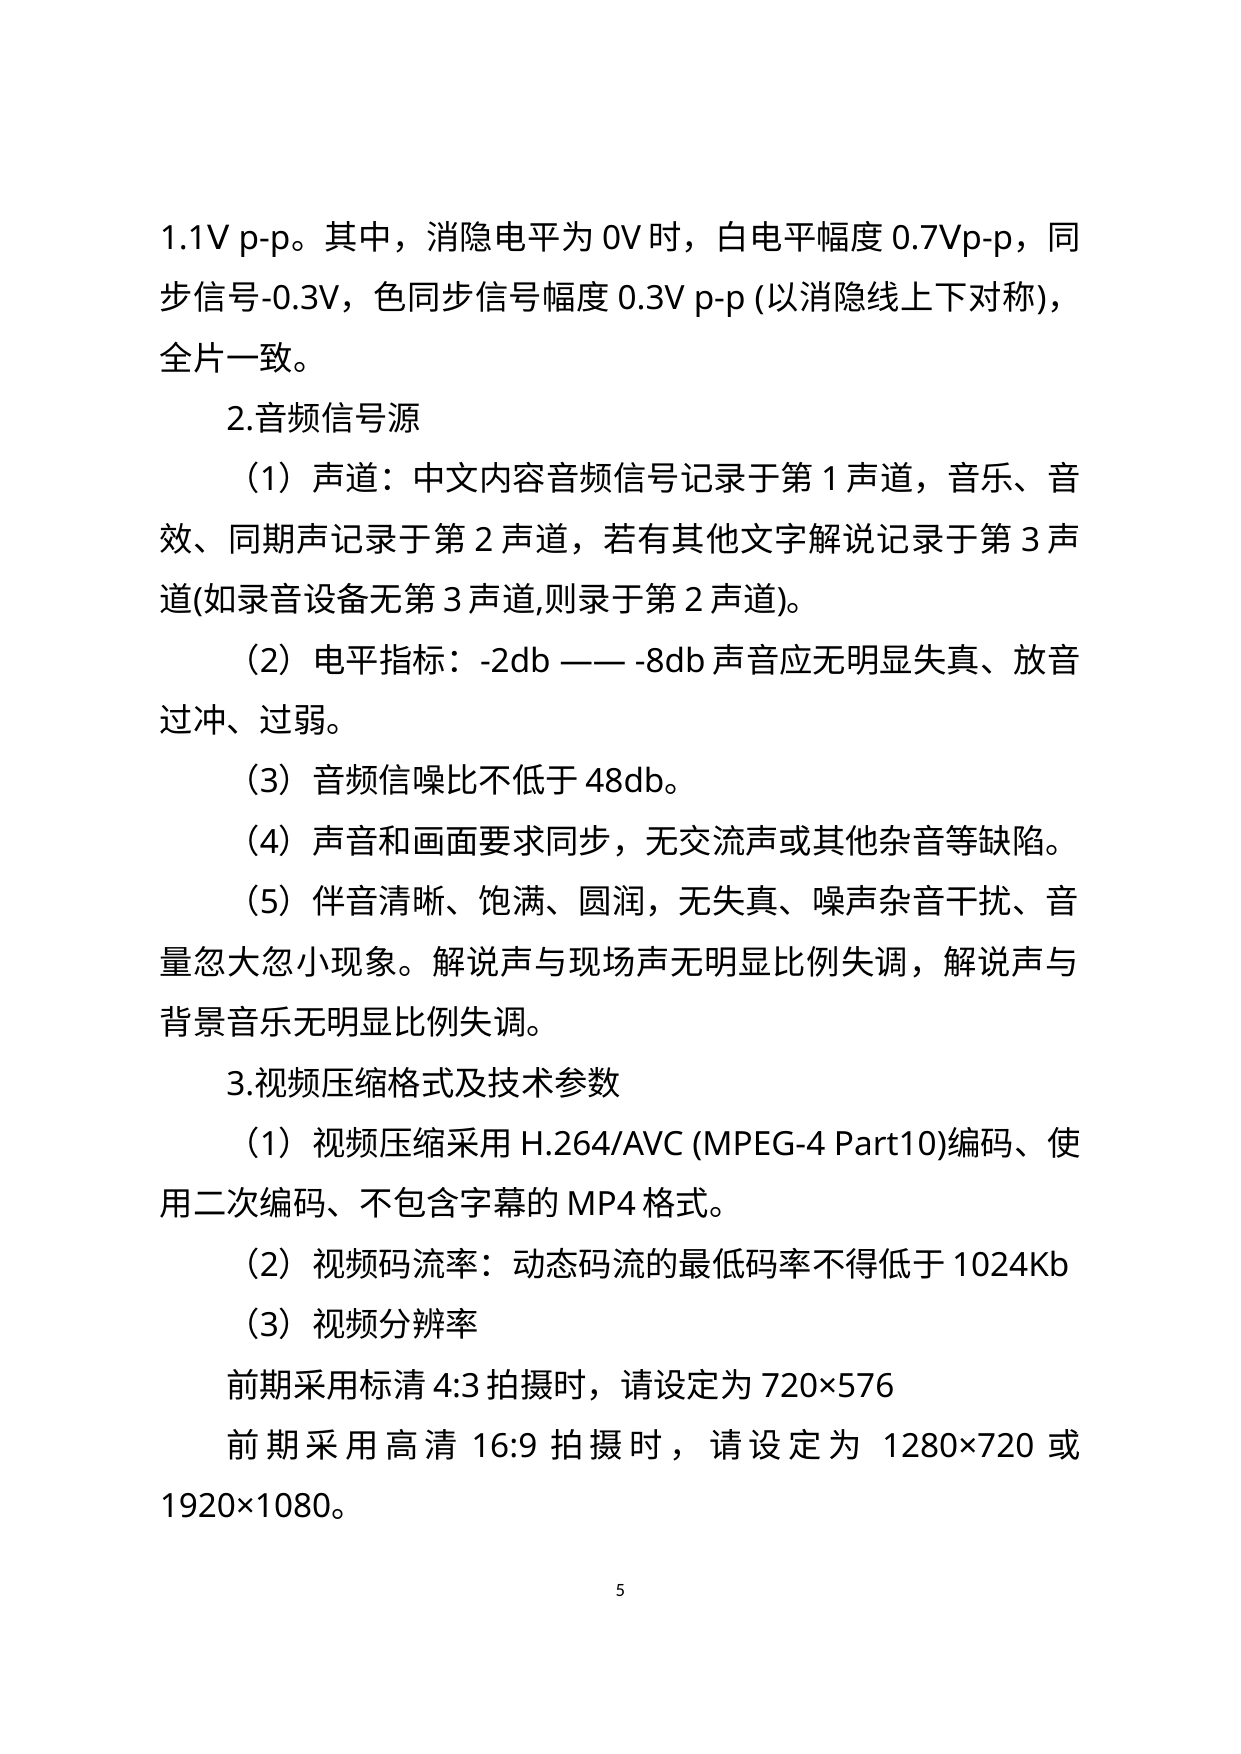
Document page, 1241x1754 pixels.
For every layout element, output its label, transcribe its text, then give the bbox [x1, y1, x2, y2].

text （1）视频压缩采用H.264/AVC (MPEG-4 Part10)编码、使用二次编码、不包含字幕的MP4格式。 [159, 1107, 1081, 1228]
text （2）电平指标：-2db —— -8db声音应无明显失真、放音过冲、过弱。 [159, 624, 1081, 744]
text 2.音频信号源 [159, 382, 1081, 442]
text （2）视频码流率：动态码流的最低码率不得低于1024Kb [159, 1228, 1081, 1288]
text 前期采用高清16:9拍摄时，请设定为 1280×720或1920×1080。 [159, 1409, 1081, 1530]
text （1）声道：中文内容音频信号记录于第1声道，音乐、音效、同期声记录于第2声道，若有其他文字解说记录于第3声道(如录音设备无第3声道,则录于第2声道)。 [159, 442, 1081, 624]
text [159, 201, 1081, 382]
text （3）视频分辨率 [159, 1288, 1081, 1349]
text （5）伴音清晰、饱满、圆润，无失真、噪声杂音干扰、音量忽大忽小现象。解说声与现场声无明显比例失调，解说声与背景音乐无明显比例失调。 [159, 865, 1081, 1047]
text （3）音频信噪比不低于48db。 [159, 744, 1081, 805]
text （4）声音和画面要求同步，无交流声或其他杂音等缺陷。 [159, 805, 1081, 865]
text 3.视频压缩格式及技术参数 [159, 1047, 1081, 1107]
text 前期采用标清4:3拍摄时，请设定为 720×576 [159, 1349, 1081, 1409]
